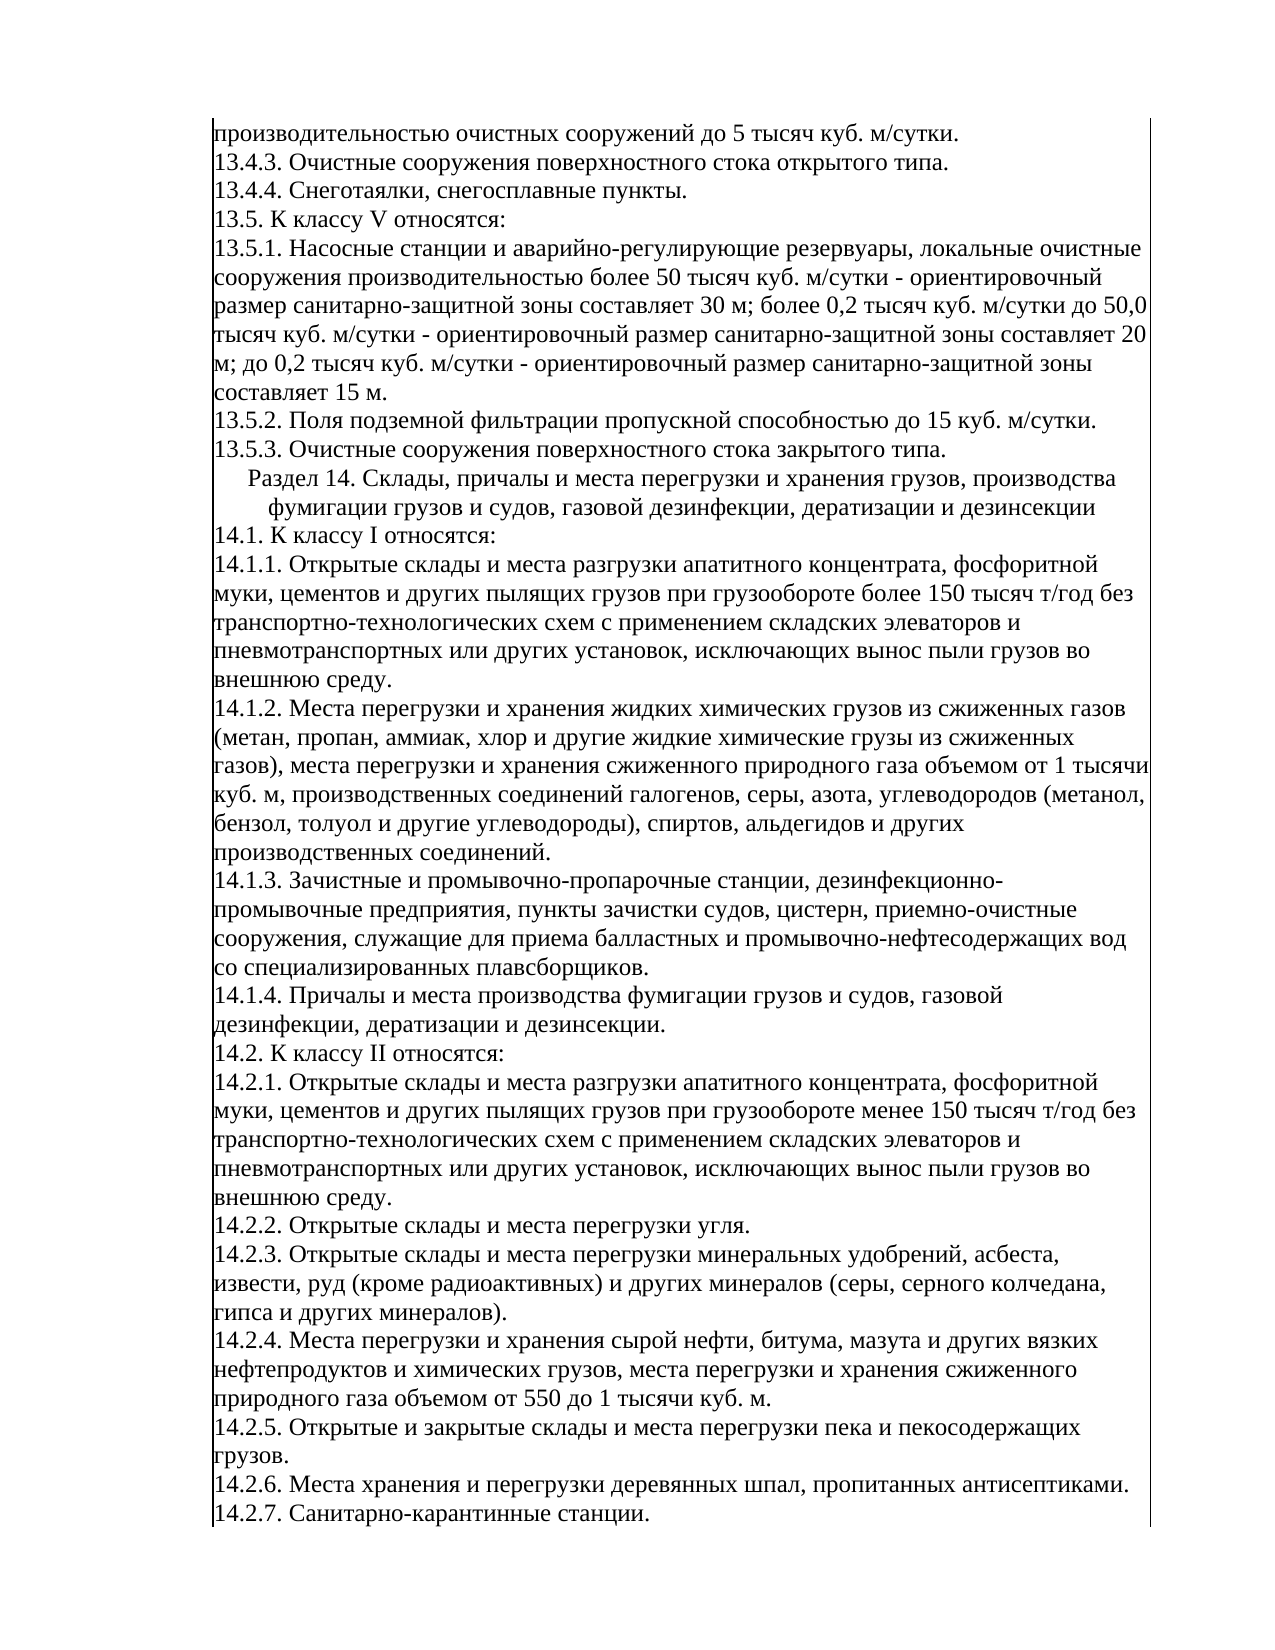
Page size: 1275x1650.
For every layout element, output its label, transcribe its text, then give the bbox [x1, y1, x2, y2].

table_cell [214, 118, 1150, 204]
table_cell 14.2. К классу II относятся: 14.2.1. Открытые склады и места разгрузки апатитного концентрата, фосфоритной муки, цементов и других пылящих грузов при грузообороте менее 150 тысяч т/год без транспортно-технологических схем с применением складских элеваторов и пневмотранспортных или других установок, исключающих вынос пыли грузов во внешнюю среду. 14.2.2. Открытые склады и места перегрузки угля. 14.2.3. Открытые склады и места перегрузки минеральных удобрений, асбеста, извести, руд (кроме радиоактивных) и других минералов (серы, серного колчедана, гипса и других минералов). 14.2.4. Места перегрузки и хранения сырой нефти, битума, мазута и других вязких нефтепродуктов и химических грузов, места перегрузки и хранения сжиженного природного газа объемом от 550 до 1 тысячи куб. м. 14.2.5. Открытые и закрытые склады и места перегрузки пека и пекосодержащих грузов. 14.2.6. Места хранения и перегрузки деревянных шпал, пропитанных антисептиками. 14.2.7. Санитарно-карантинные станции. [214, 1038, 1150, 1527]
table_cell Раздел 14. Склады, причалы и места перегрузки и хранения грузов, производства фумигации грузов и судов, газовой дезинфекции, дератизации и дезинсекции [214, 463, 1150, 521]
table_cell 14.1. К классу I относятся: 14.1.1. Открытые склады и места разгрузки апатитного концентрата, фосфоритной муки, цементов и других пылящих грузов при грузообороте более 150 тысяч т/год без транспортно-технологических схем с применением складских элеваторов и пневмотранспортных или других установок, исключающих вынос пыли грузов во внешнюю среду. 14.1.2. Места перегрузки и хранения жидких химических грузов из сжиженных газов (метан, пропан, аммиак, хлор и другие жидкие химические грузы из сжиженных газов), места перегрузки и хранения сжиженного природного газа объемом от 1 тысячи куб. м, производственных соединений галогенов, серы, азота, углеводородов (метанол, бензол, толуол и другие углеводороды), спиртов, альдегидов и других производственных соединений. 14.1.3. Зачистные и промывочно-пропарочные станции, дезинфекционно-промывочные предприятия, пункты зачистки судов, цистерн, приемно-очистные сооружения, служащие для приема балластных и промывочно-нефтесодержащих вод со специализированных плавсборщиков. 14.1.4. Причалы и места производства фумигации грузов и судов, газовой дезинфекции, дератизации и дезинсекции. [214, 521, 1150, 1038]
table_cell 13.5. К классу V относятся: 13.5.1. Насосные станции и аварийно-регулирующие резервуары, локальные очистные сооружения производительностью более 50 тысяч куб. м/сутки - ориентировочный размер санитарно-защитной зоны составляет 30 м; более 0,2 тысяч куб. м/сутки до 50,0 тысяч куб. м/сутки - ориентировочный размер санитарно-защитной зоны составляет 20 м; до 0,2 тысяч куб. м/сутки - ориентировочный размер санитарно-защитной зоны составляет 15 м. 13.5.2. Поля подземной фильтрации пропускной способностью до 15 куб. м/сутки. 13.5.3. Очистные сооружения поверхностного стока закрытого типа. [214, 204, 1150, 463]
